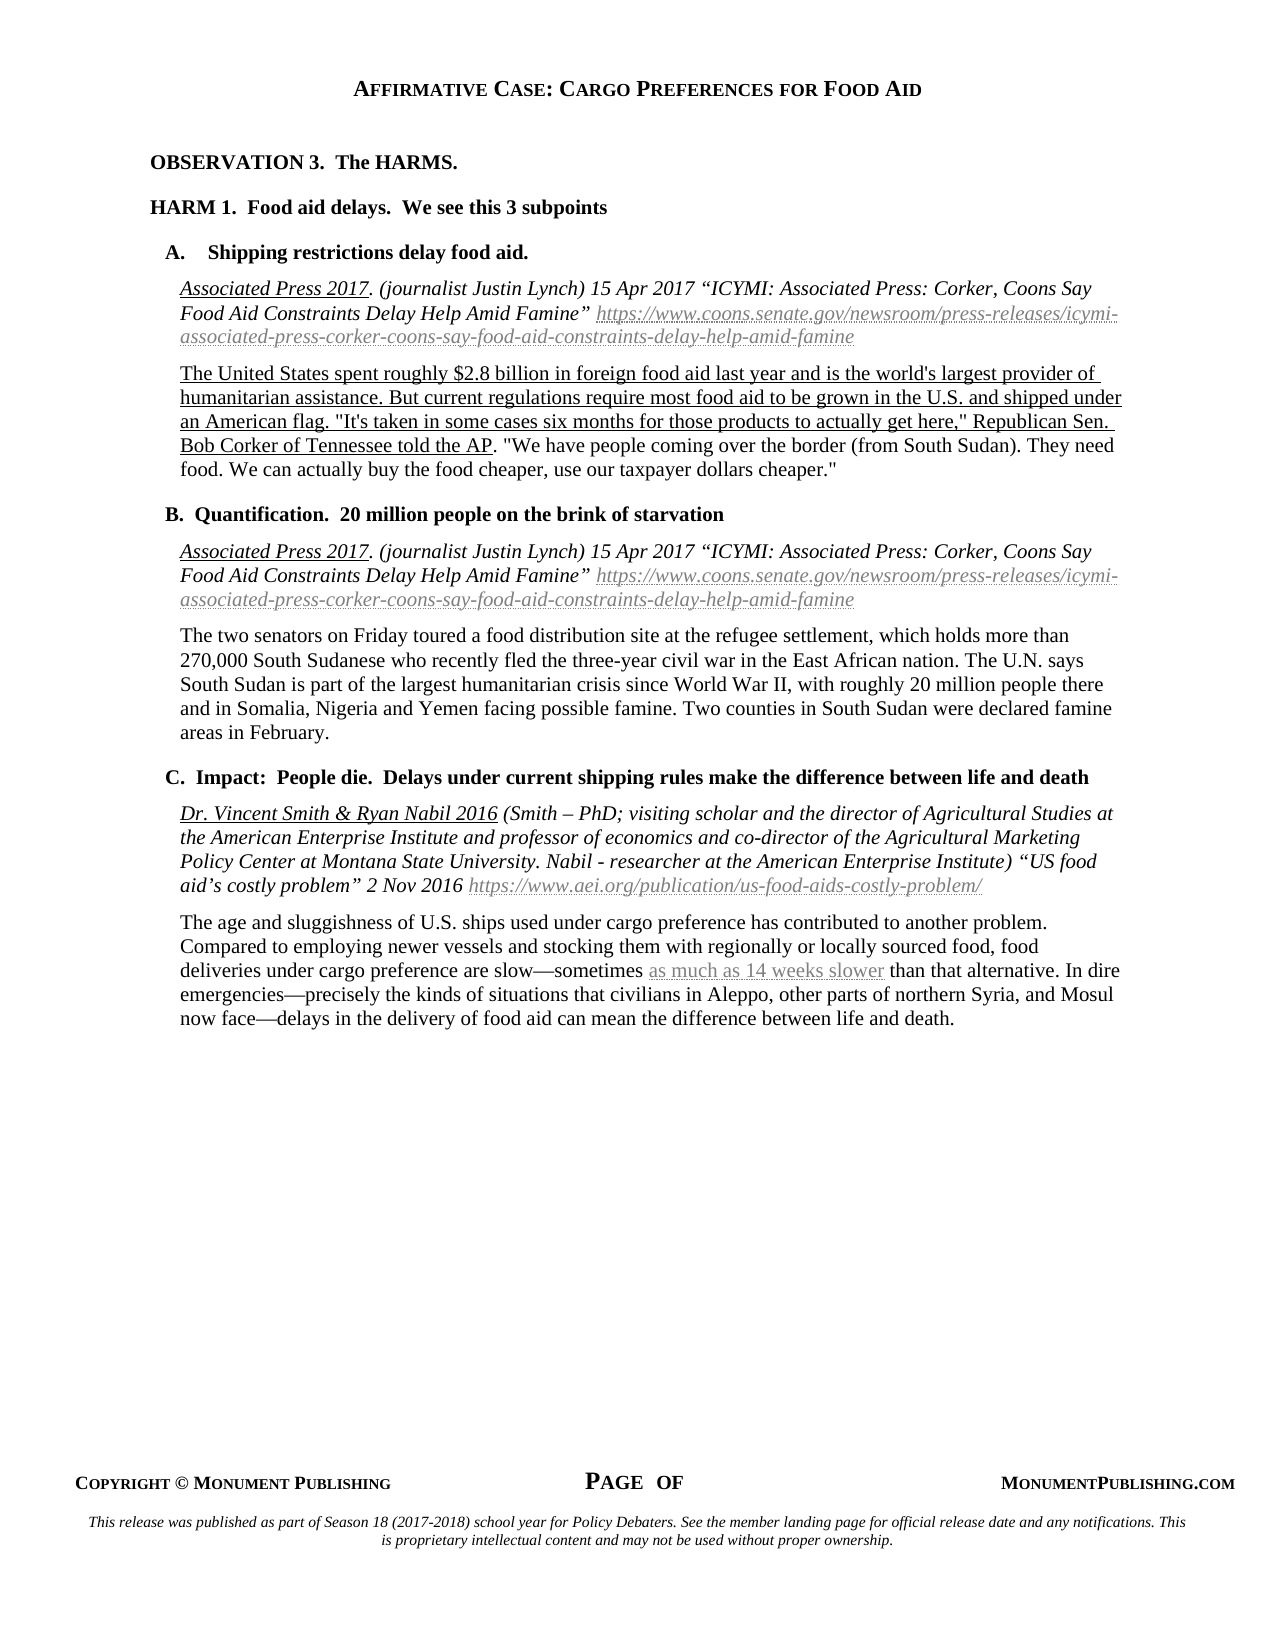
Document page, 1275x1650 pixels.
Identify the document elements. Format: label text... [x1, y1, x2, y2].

text B. Quantification. 20 million people on the brink of starvation [165, 502, 1125, 526]
text C. Impact: People die. Delays under current shipping rules make the difference between life and death [165, 764, 1125, 789]
text Associated Press 2017. (journalist Justin Lynch) 15 Apr 2017 “ICYMI: Associated Press: Corker, Coons Say Food Aid Constraints Delay Help Amid Famine” https://www.coons.senate.gov/newsroom/press-releases/icymi-associated-press-corker-coons-say-food-aid-constraints-delay-help-amid-famine [180, 276, 1125, 348]
text The age and sluggishness of U.S. ships used under cargo preference has contributed to another problem. Compared to employing newer vessels and stocking them with regionally or locally sourced food, food deliveries under cargo preference are slow—sometimes as much as 14 weeks slower than that alternative. In dire emergencies—precisely the kinds of situations that civilians in Aleppo, other parts of northern Syria, and Mosul now face—delays in the delivery of food aid can mean the difference between life and death. [180, 910, 1125, 1030]
text The United States spent roughly $2.8 billion in foreign food aid last year and is the world's largest provider of humanitarian assistance. But current regulations require most food aid to be grown in the U.S. and shipped under an American flag. "It's taken in some cases six months for those products to actually get here," Republican Sen. Bob Corker of Tennessee told the AP. "We have people coming over the border (from South Sudan). They need food. We can actually buy the food cheaper, use our taxpayer dollars cheaper." [180, 361, 1125, 481]
text Dr. Vincent Smith & Ryan Nabil 2016 (Smith – PhD; visiting scholar and the director of Agricultural Studies at the American Enterprise Institute and professor of economics and co-director of the Agricultural Marketing Policy Center at Montana State University. Nabil - researcher at the American Enterprise Institute) “US food aid’s costly problem” 2 Nov 2016 https://www.aei.org/publication/us-food-aids-costly-problem/ [180, 801, 1125, 897]
text OBSERVATION 3. The HARMS. [150, 150, 1125, 174]
text Associated Press 2017. (journalist Justin Lynch) 15 Apr 2017 “ICYMI: Associated Press: Corker, Coons Say Food Aid Constraints Delay Help Amid Famine” https://www.coons.senate.gov/newsroom/press-releases/icymi-associated-press-corker-coons-say-food-aid-constraints-delay-help-amid-famine [180, 539, 1125, 611]
text HARM 1. Food aid delays. We see this 3 subpoints [150, 195, 1125, 219]
text The two senators on Friday toured a food distribution site at the refugee settlement, which holds more than 270,000 South Sudanese who recently fled the three-year civil war in the East African nation. The U.N. says South Sudan is part of the largest humanitarian crisis since World War II, with roughly 20 million people there and in Somalia, Nigeria and Yemen facing possible famine. Two counties in South Sudan were declared famine areas in February. [180, 623, 1125, 744]
list Shipping restrictions delay food aid. [165, 240, 1125, 264]
